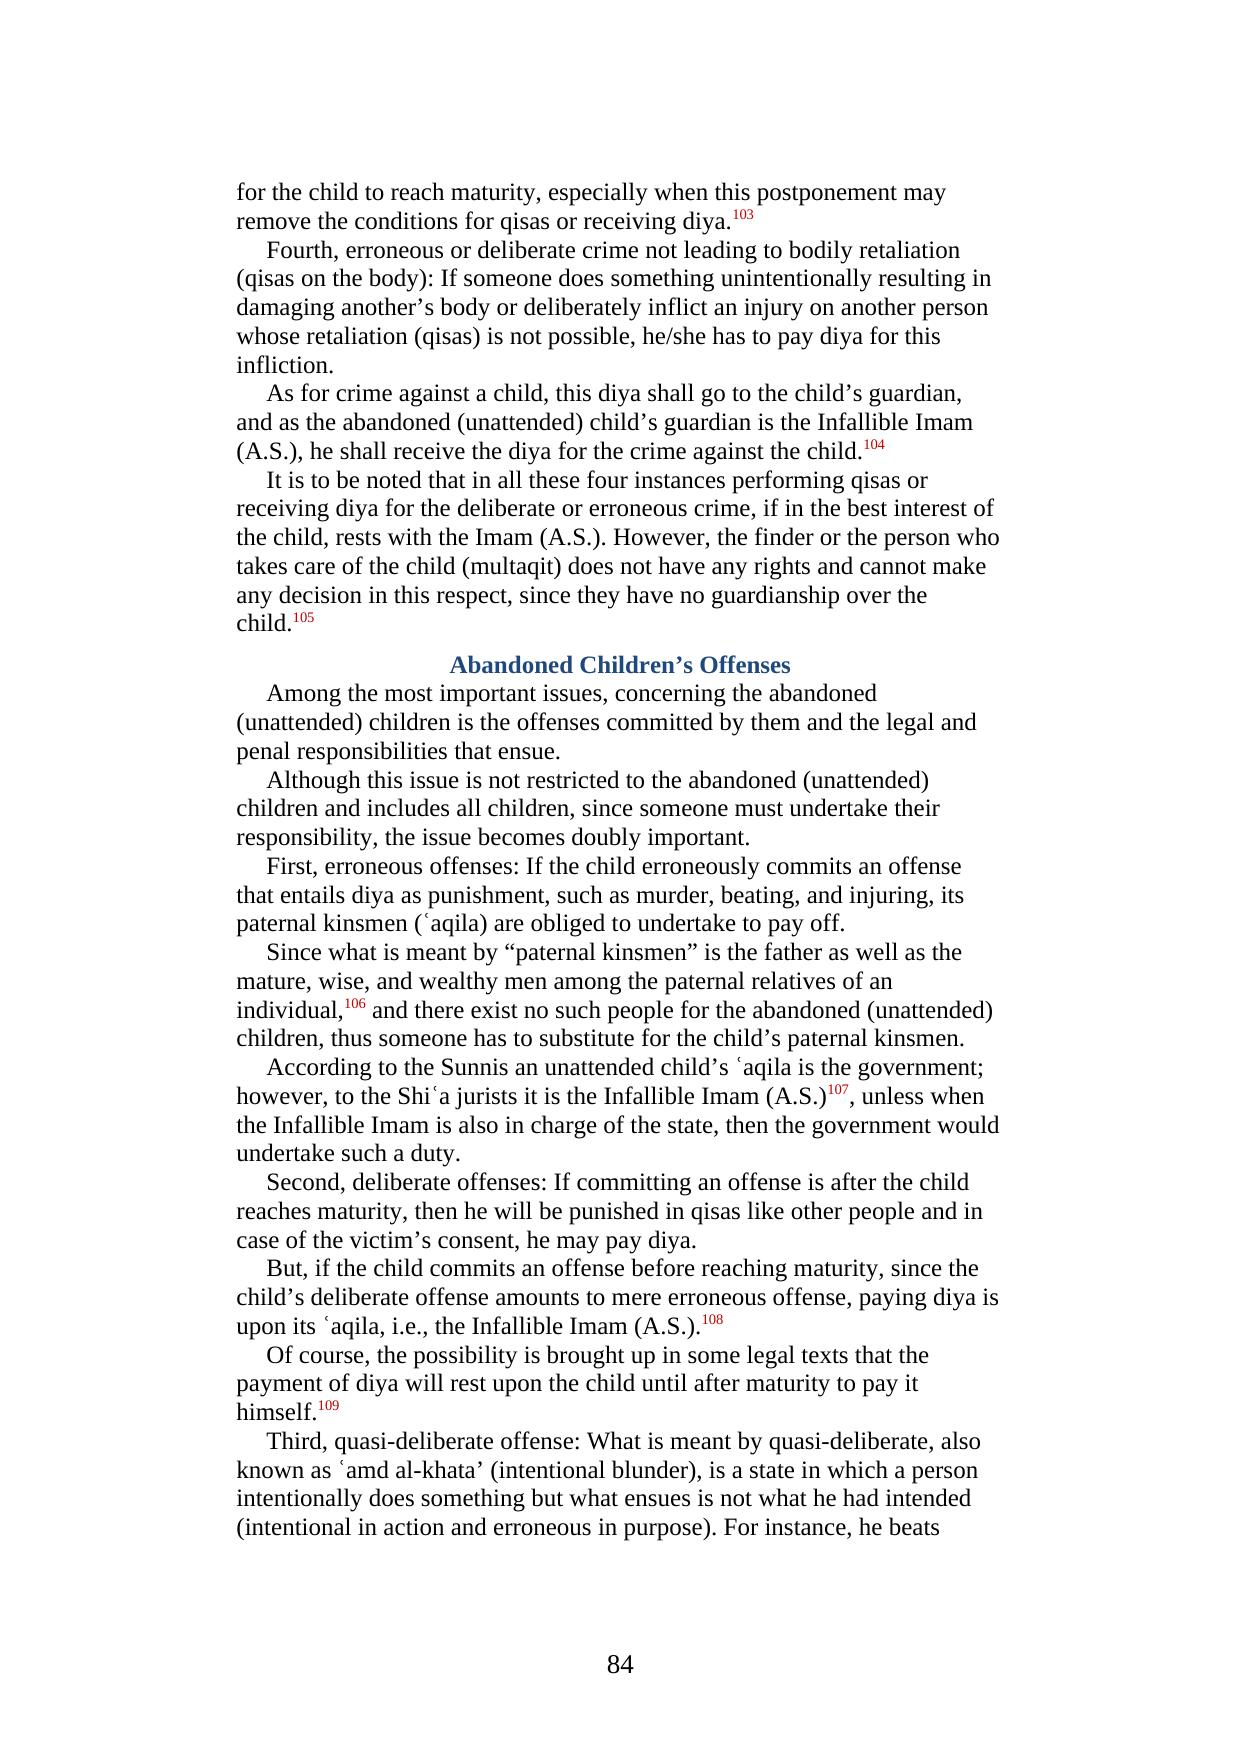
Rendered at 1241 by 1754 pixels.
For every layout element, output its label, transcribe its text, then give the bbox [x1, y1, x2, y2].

text Since what is meant by “paternal kinsmen” is the father as well as the mature, wise, and wealthy men among the paternal relatives of an individual,106 and there exist no such people for the abandoned (unattended) children, thus someone has to substitute for the child’s paternal kinsmen. [236, 937, 1004, 1052]
text Although this issue is not restricted to the abandoned (unattended) children and includes all children, since someone must undertake their responsibility, the issue becomes doubly important. [236, 765, 1004, 851]
text Second, deliberate offenses: If committing an offense is after the child reaches maturity, then he will be punished in qisas like other people and in case of the victim’s consent, he may pay diya. [236, 1167, 1004, 1253]
text First, erroneous offenses: If the child erroneously commits an offense that entails diya as punishment, such as murder, beating, and injuring, its paternal kinsmen (ʿaqila) are obliged to undertake to pay off. [236, 851, 1004, 937]
text According to the Sunnis an unattended child’s ʿaqila is the government; however, to the Shiʿa jurists it is the Infallible Imam (A.S.)107, unless when the Infallible Imam is also in charge of the state, then the government would undertake such a duty. [236, 1052, 1004, 1167]
text Of course, the possibility is brought up in some legal texts that the payment of diya will rest upon the child until after maturity to pay it himself.109 [236, 1340, 1004, 1426]
text Among the most important issues, concerning the abandoned (unattended) children is the offenses committed by them and the legal and penal responsibilities that ensue. [236, 678, 1004, 765]
subtitle Abandoned Children’s Offenses [236, 650, 1004, 678]
text It is to be noted that in all these four instances performing qisas or receiving diya for the deliberate or erroneous crime, if in the best interest of the child, rests with the Imam (A.S.). However, the finder or the person who takes care of the child (multaqit) does not have any rights and cannot make any decision in this respect, since they have no guardianship over the child.105 [236, 465, 1004, 637]
text As for crime against a child, this diya shall go to the child’s guardian, and as the abandoned (unattended) child’s guardian is the Infallible Imam (A.S.), he shall receive the diya for the crime against the child.104 [236, 378, 1004, 465]
text But, if the child commits an offense before reaching maturity, since the child’s deliberate offense amounts to mere erroneous offense, paying diya is upon its ʿaqila, i.e., the Infallible Imam (A.S.).108 [236, 1253, 1004, 1340]
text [236, 1426, 1004, 1541]
text Fourth, erroneous or deliberate crime not leading to bodily retaliation (qisas on the body): If someone does something unintentionally resulting in damaging another’s body or deliberately inflict an injury on another person whose retaliation (qisas) is not possible, he/she has to pay diya for this infliction. [236, 235, 1004, 378]
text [236, 177, 1004, 235]
